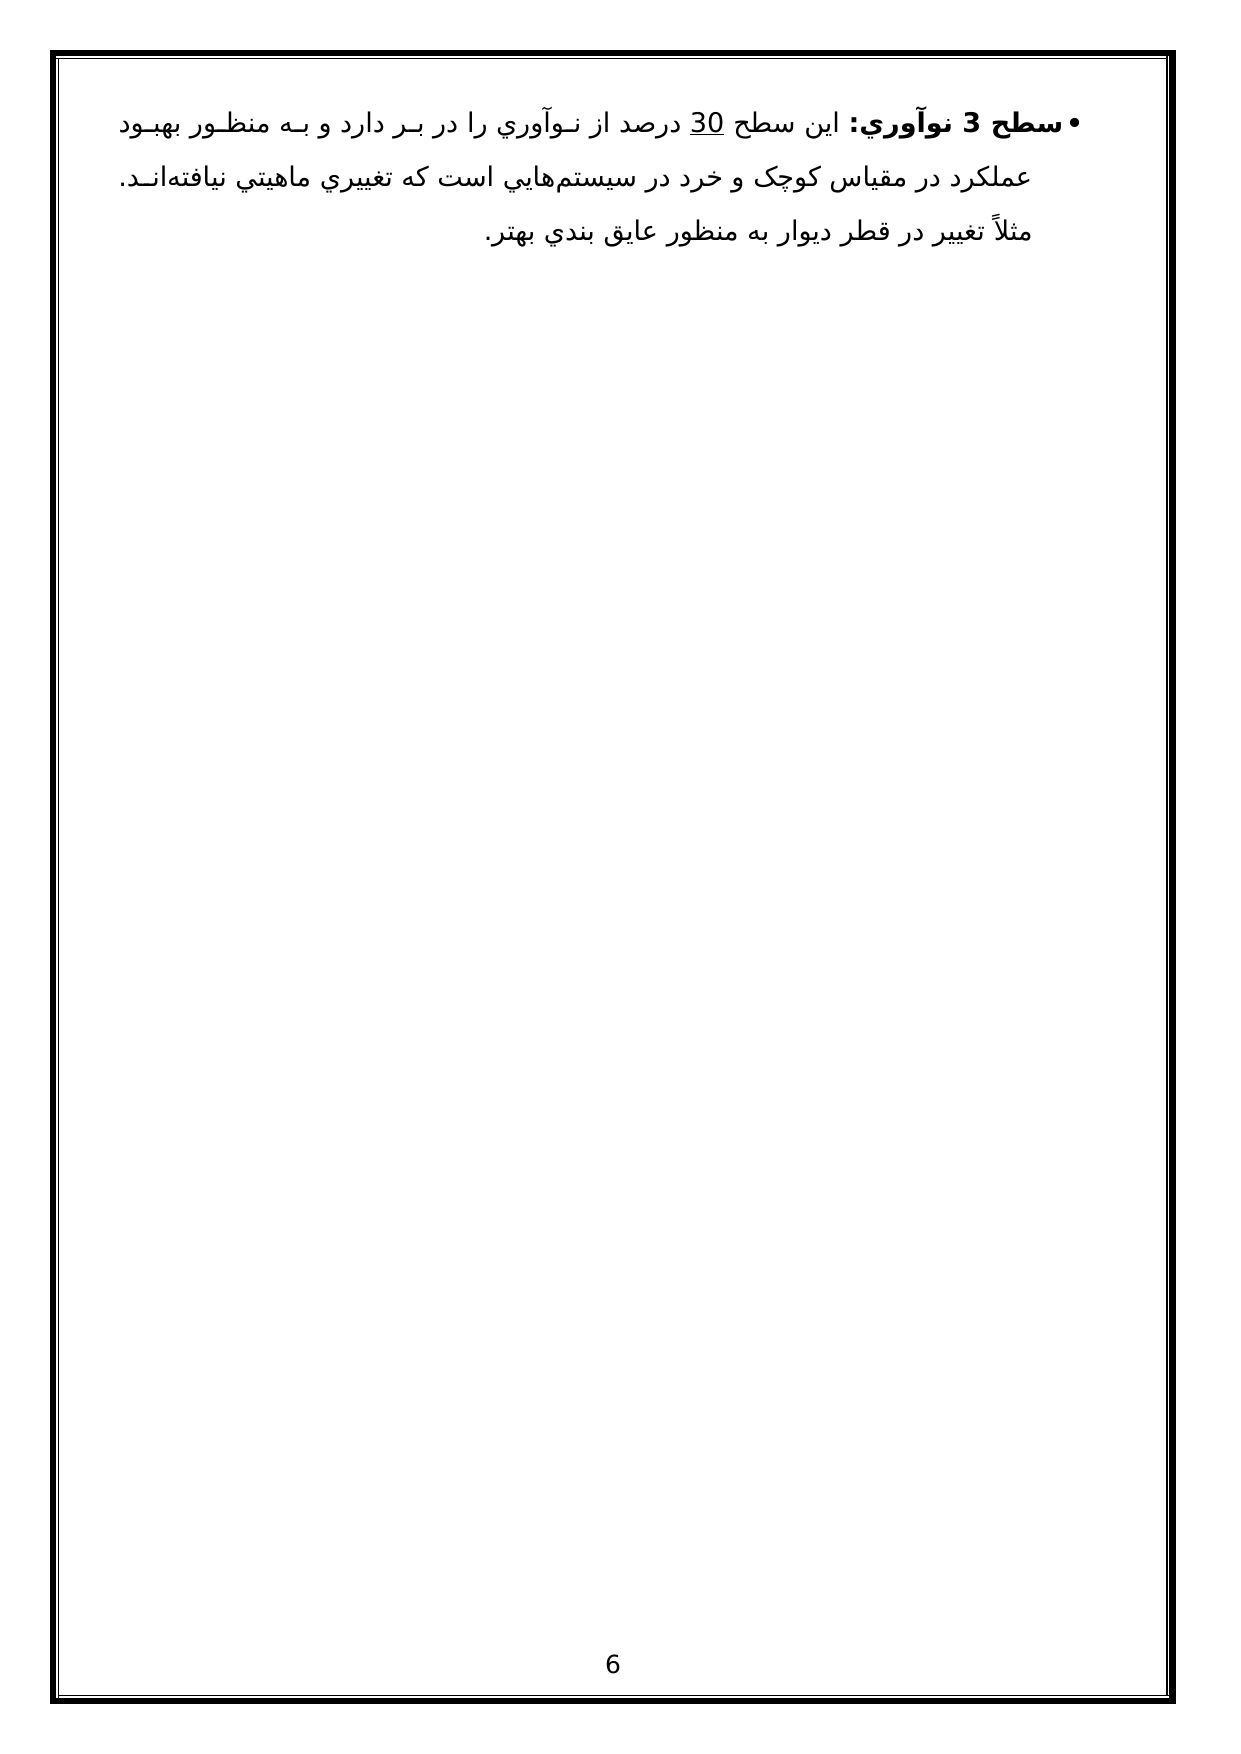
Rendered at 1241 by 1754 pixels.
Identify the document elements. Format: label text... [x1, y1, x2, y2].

list سطح 3 نوآوري: اين سطح 30 درصد از نوآوري را در بر دارد و به منظور بهبود عملکرد در مقیاس کوچک و خرد در سيستم‌هايي است كه تغييري ماهيتي نيافته‌اند. مثلاً تغيير در قطر ديوار به منظور عايق بندي بهتر. [118, 89, 1070, 251]
